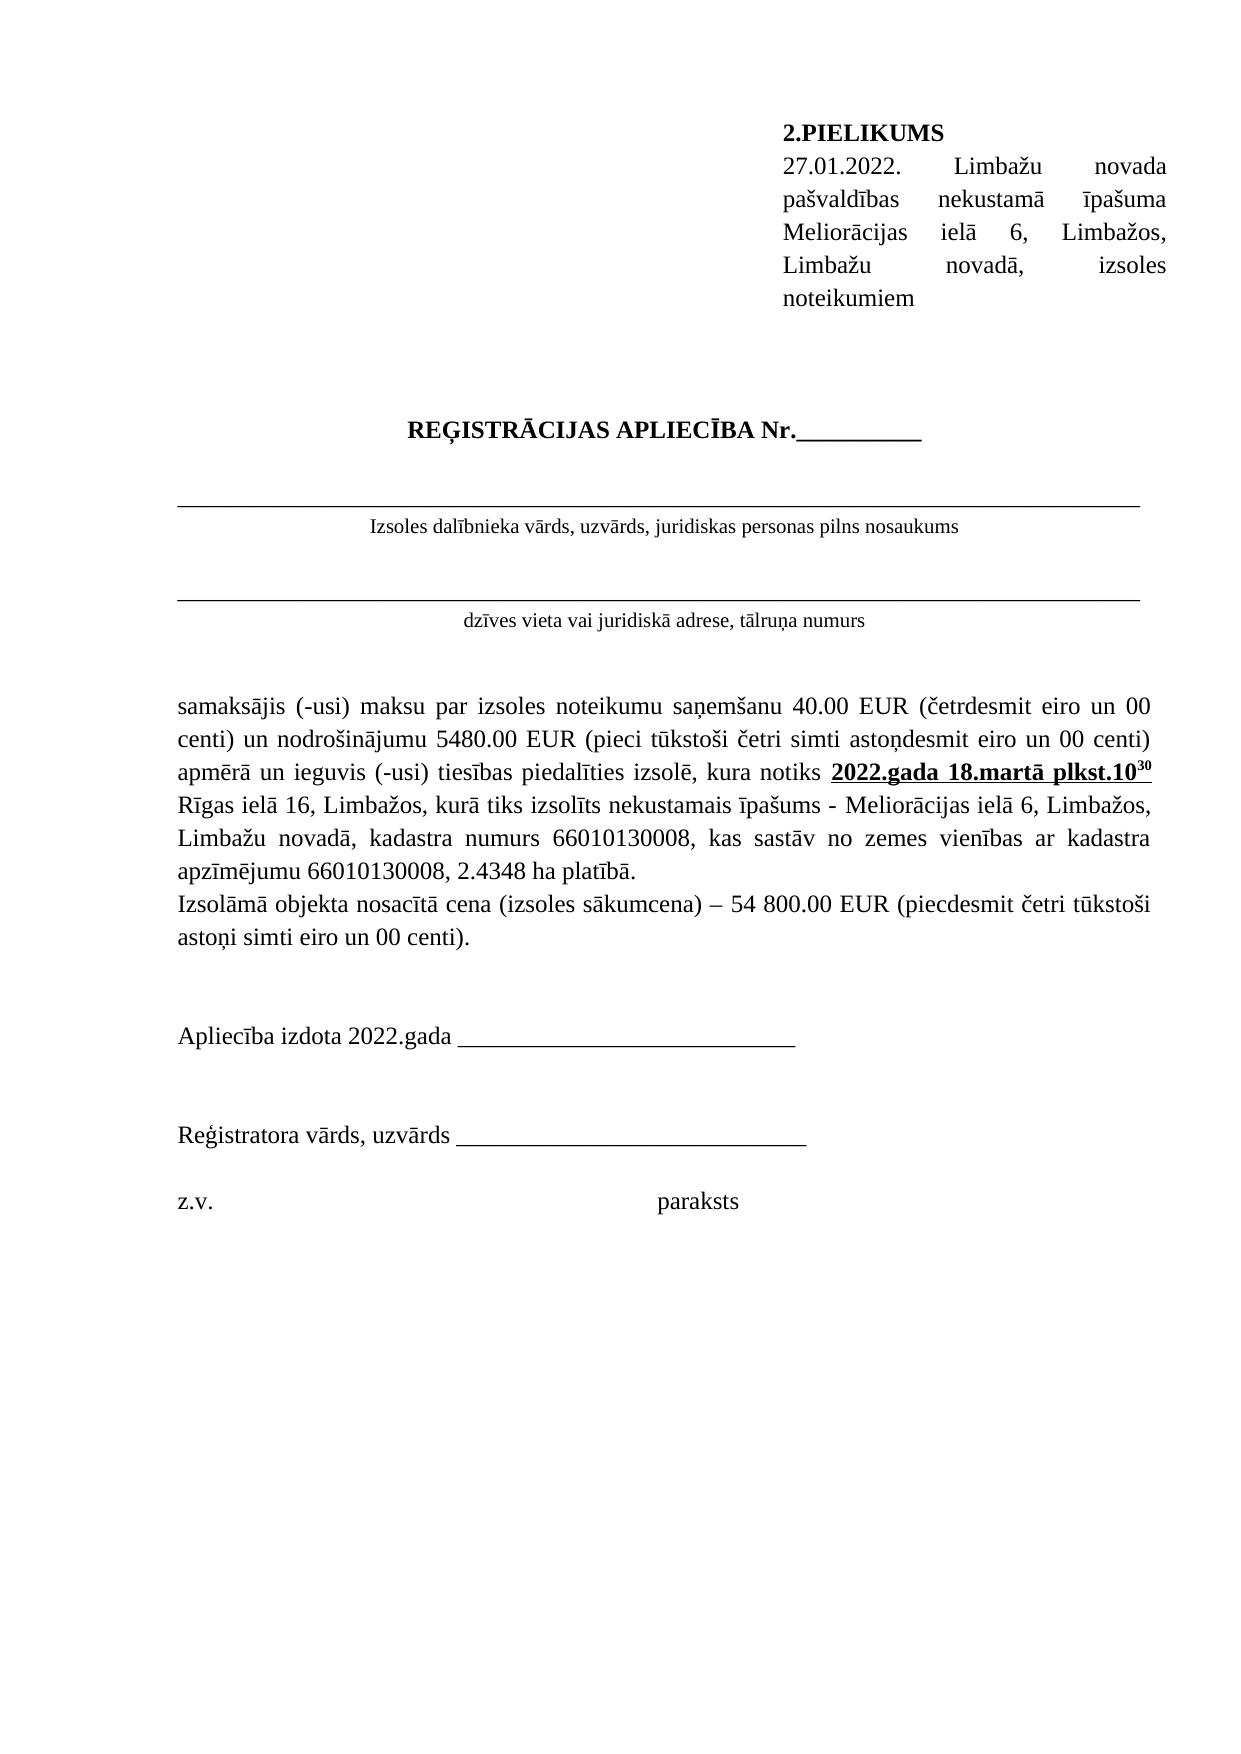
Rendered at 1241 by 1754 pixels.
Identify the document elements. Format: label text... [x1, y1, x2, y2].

text Apliecība izdota 2022.gada ___________________________ [177, 1021, 1152, 1050]
text Izsolāmā objekta nosacītā cena (izsoles sākumcena) – 54 800.00 EUR (piecdesmit četri tūkstoši astoņi simti eiro un 00 centi). [177, 889, 1152, 951]
text samaksājis (-usi) maksu par izsoles noteikumu saņemšanu 40.00 EUR (četrdesmit eiro un 00 centi) un nodrošinājumu 5480.00 EUR (pieci tūkstoši četri simti astoņdesmit eiro un 00 centi) apmērā un ieguvis (-usi) tiesības piedalīties izsolē, kura notiks 2022.gada 18.martā plkst.1030 Rīgas ielā 16, Limbažos, kurā tiks izsolīts nekustamais īpašums - Meliorācijas ielā 6, Limbažos, Limbažu novadā, kadastra numurs 66010130008, kas sastāv no zemes vienības ar kadastra apzīmējumu 66010130008, 2.4348 ha platībā. [177, 691, 1152, 885]
text _____________________________________________________________________________ [177, 481, 1152, 510]
text z.v. paraksts [177, 1186, 1152, 1215]
text 27.01.2022. Limbažu novada pašvaldības nekustamā īpašuma Meliorācijas ielā 6, Limbažos, Limbažu novadā, izsoles noteikumiem [783, 151, 1166, 312]
text Reģistratora vārds, uzvārds ____________________________ [177, 1120, 1152, 1149]
text dzīves vieta vai juridiskā adrese, tālruņa numurs [177, 608, 1152, 632]
text _____________________________________________________________________________ [177, 575, 1152, 604]
text 2.pielikums [783, 118, 1152, 147]
text REĢISTRĀCIJAS APLIECĪBA Nr.__________ [177, 415, 1152, 444]
text Izsoles dalībnieka vārds, uzvārds, juridiskas personas pilns nosaukums [177, 514, 1152, 538]
